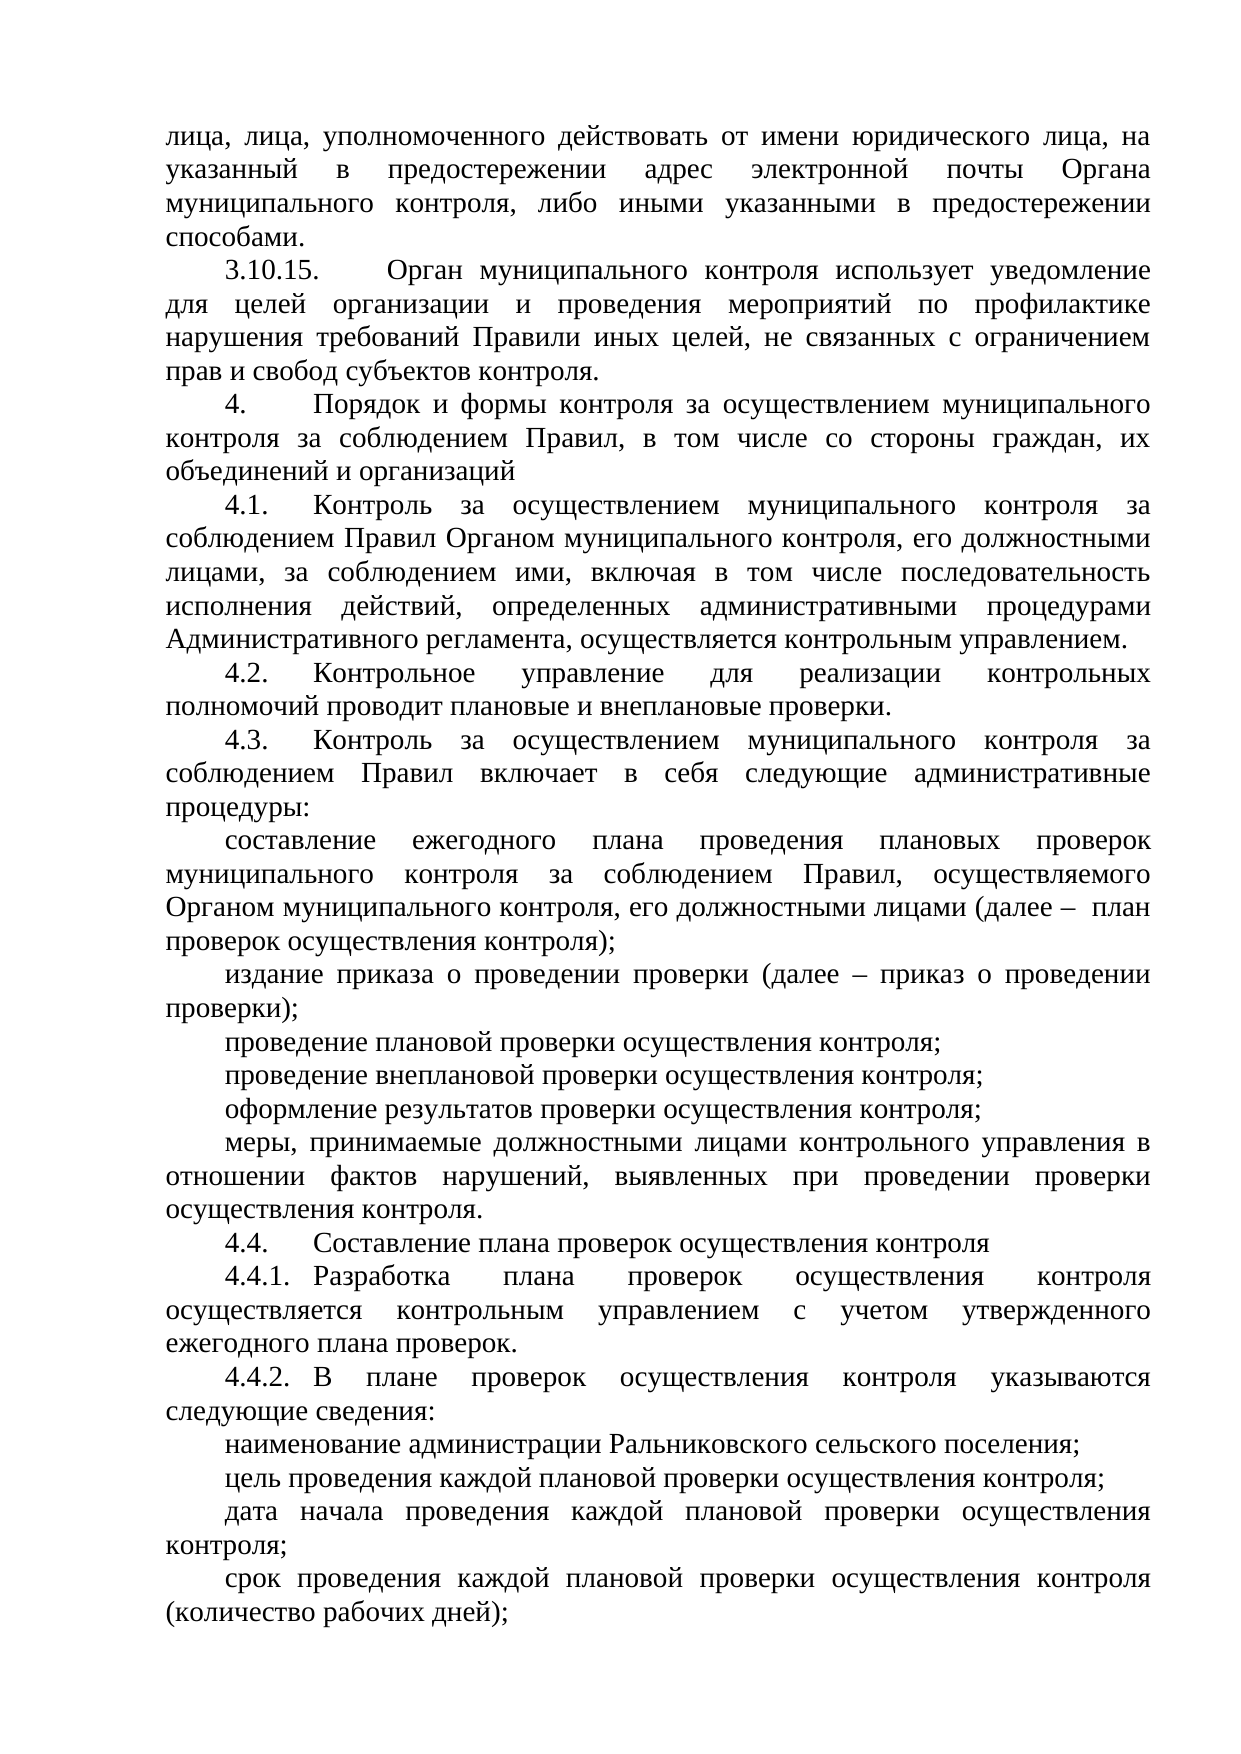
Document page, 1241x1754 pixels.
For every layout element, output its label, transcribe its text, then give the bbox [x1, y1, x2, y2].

text срок проведения каждой плановой проверки осуществления контроля (количество рабочих дней); [165, 1560, 1152, 1627]
text цель проведения каждой плановой проверки осуществления контроля; [165, 1460, 1152, 1493]
text наименование администрации Ральниковского сельского поселения; [165, 1426, 1152, 1460]
text проведение плановой проверки осуществления контроля; [165, 1024, 1152, 1057]
text 4.4. Составление плана проверок осуществления контроля [165, 1225, 1152, 1258]
text 4.1. Контроль за осуществлением муниципального контроля за соблюдением Правил Органом муниципального контроля, его должностными лицами, за соблюдением ими, включая в том числе последовательность исполнения действий, определенных административными процедурами Административного регламента, осуществляется контрольным управлением. [165, 487, 1152, 655]
text 4. Порядок и формы контроля за осуществлением муниципального контроля за соблюдением Правил, в том числе со стороны граждан, их объединений и организаций [165, 386, 1152, 487]
text издание приказа о проведении проверки (далее – приказ о проведении проверки); [165, 957, 1152, 1024]
text 3.10.15. Орган муниципального контроля использует уведомление для целей организации и проведения мероприятий по профилактике нарушения требований Правили иных целей, не связанных с ограничением прав и свобод субъектов контроля. [165, 252, 1152, 386]
text дата начала проведения каждой плановой проверки осуществления контроля; [165, 1493, 1152, 1560]
text составление ежегодного плана проведения плановых проверок муниципального контроля за соблюдением Правил, осуществляемого Органом муниципального контроля, его должностными лицами (далее – план проверок осуществления контроля); [165, 822, 1152, 957]
text 4.3. Контроль за осуществлением муниципального контроля за соблюдением Правил включает в себя следующие административные процедуры: [165, 722, 1152, 822]
text 4.2. Контрольное управление для реализации контрольных полномочий проводит плановые и внеплановые проверки. [165, 655, 1152, 722]
text 4.4.1. Разработка плана проверок осуществления контроля осуществляется контрольным управлением с учетом утвержденного ежегодного плана проверок. [165, 1258, 1152, 1359]
text 4.4.2. В плане проверок осуществления контроля указываются следующие сведения: [165, 1359, 1152, 1426]
text оформление результатов проверки осуществления контроля; [165, 1091, 1152, 1124]
text проведение внеплановой проверки осуществления контроля; [165, 1057, 1152, 1091]
text меры, принимаемые должностными лицами контрольного управления в отношении фактов нарушений, выявленных при проведении проверки осуществления контроля. [165, 1124, 1152, 1225]
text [165, 118, 1152, 252]
